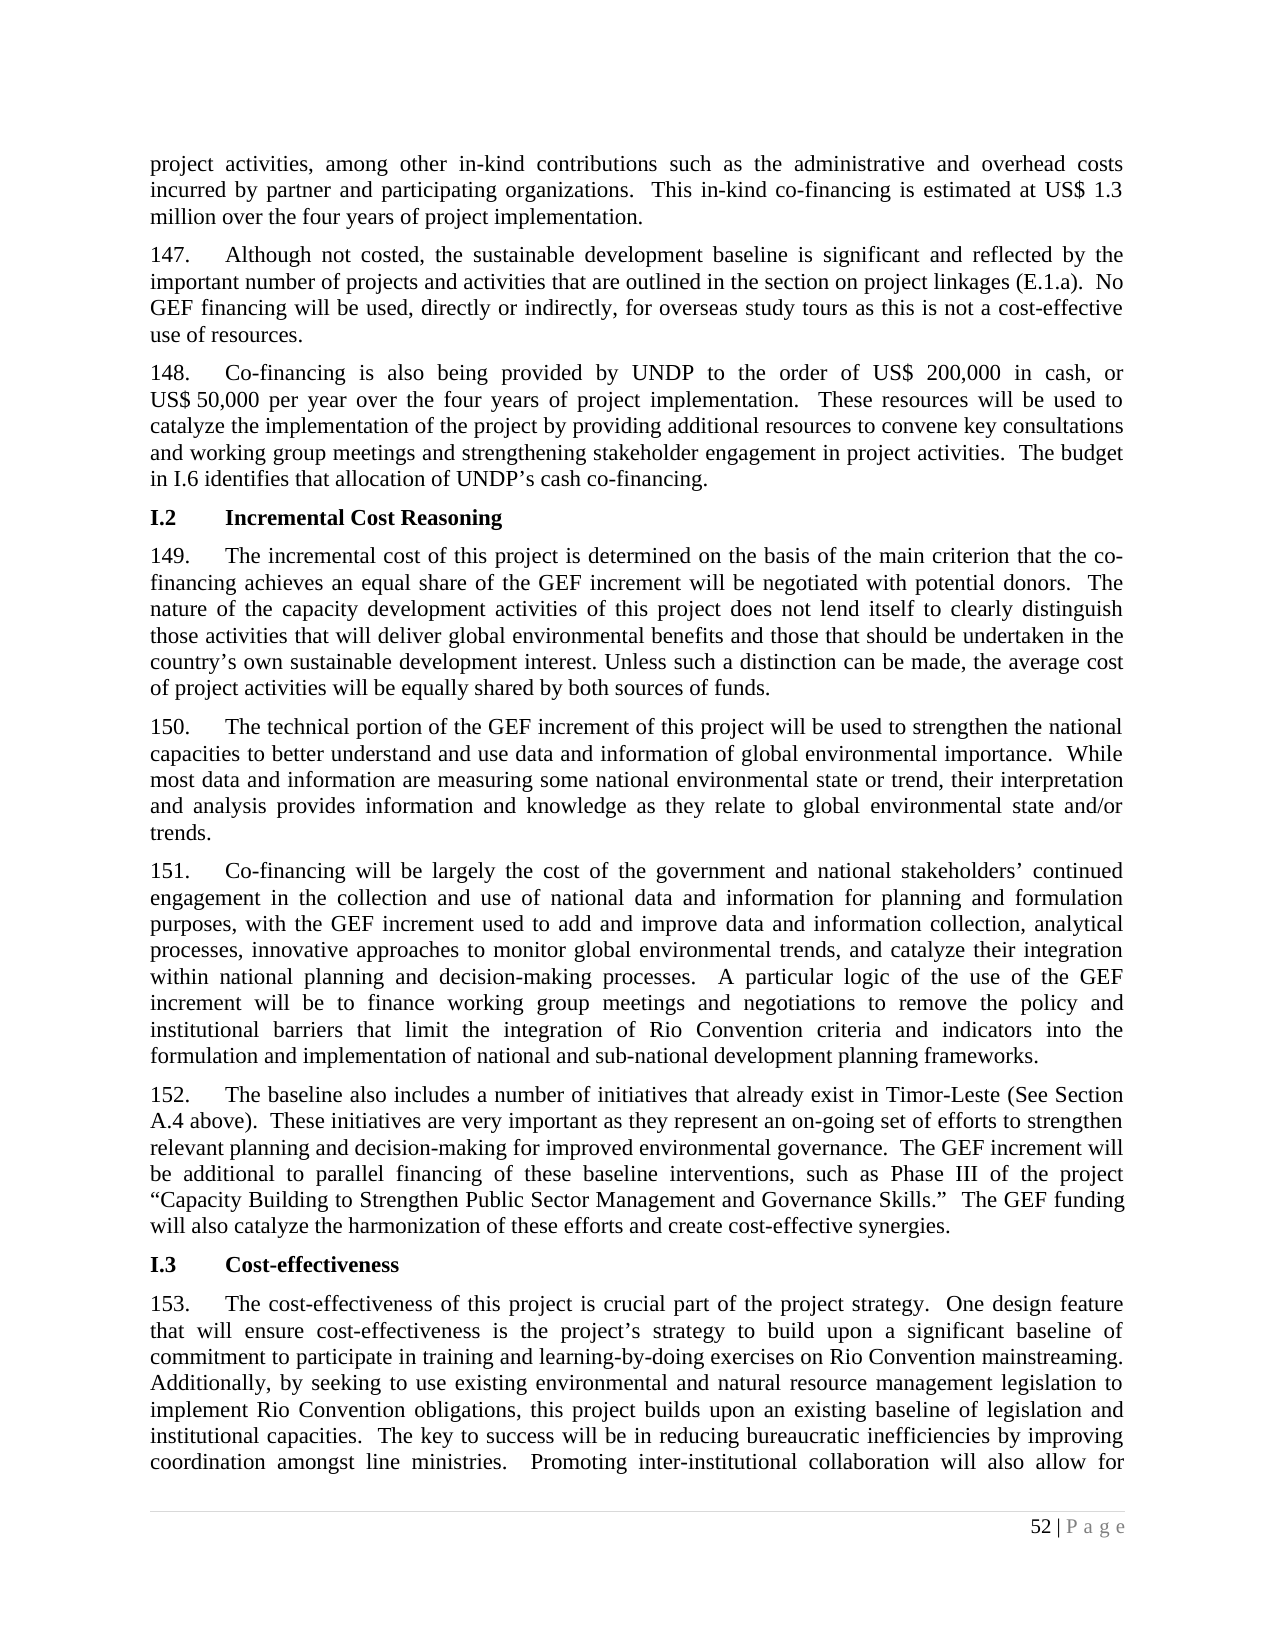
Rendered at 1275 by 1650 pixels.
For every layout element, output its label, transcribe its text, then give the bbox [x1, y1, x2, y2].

text The technical portion of the GEF increment of this project will be used to strengthen the national capacities to better understand and use data and information of global environmental importance. While most data and information are measuring some national environmental state or trend, their interpretation and analysis provides information and knowledge as they relate to global environmental state and/or trends. [150, 713, 1125, 845]
text The incremental cost of this project is determined on the basis of the main criterion that the co-financing achieves an equal share of the GEF increment will be negotiated with potential donors. The nature of the capacity development activities of this project does not lend itself to clearly distinguish those activities that will deliver global environmental benefits and those that should be undertaken in the country’s own sustainable development interest. Unless such a distinction can be made, the average cost of project activities will be equally shared by both sources of funds. [150, 543, 1125, 701]
subtitle I.2 Incremental Cost Reasoning [150, 504, 1125, 530]
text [150, 150, 1125, 229]
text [150, 1290, 1125, 1475]
text Co-financing will be largely the cost of the government and national stakeholders’ continued engagement in the collection and use of national data and information for planning and formulation purposes, with the GEF increment used to add and improve data and information collection, analytical processes, innovative approaches to monitor global environmental trends, and catalyze their integration within national planning and decision-making processes. A particular logic of the use of the GEF increment will be to finance working group meetings and negotiations to remove the policy and institutional barriers that limit the integration of Rio Convention criteria and indicators into the formulation and implementation of national and sub-national development planning frameworks. [150, 857, 1125, 1068]
text Co-financing is also being provided by UNDP to the order of US$ 200,000 in cash, or US$ 50,000 per year over the four years of project implementation. These resources will be used to catalyze the implementation of the project by providing additional resources to convene key consultations and working group meetings and strengthening stakeholder engagement in project activities. The budget in I.6 identifies that allocation of UNDP’s cash co-financing. [150, 359, 1125, 491]
text The baseline also includes a number of initiatives that already exist in Timor-Leste (See Section A.4 above). These initiatives are very important as they represent an on-going set of efforts to strengthen relevant planning and decision-making for improved environmental governance. The GEF increment will be additional to parallel financing of these baseline interventions, such as Phase III of the project “Capacity Building to Strengthen Public Sector Management and Governance Skills.” The GEF funding will also catalyze the harmonization of these efforts and create cost-effective synergies. [150, 1081, 1125, 1239]
subtitle I.3 Cost-effectiveness [150, 1251, 1125, 1278]
text Although not costed, the sustainable development baseline is significant and reflected by the important number of projects and activities that are outlined in the section on project linkages (E.1.a). No GEF financing will be used, directly or indirectly, for overseas study tours as this is not a cost-effective use of resources. [150, 242, 1125, 347]
